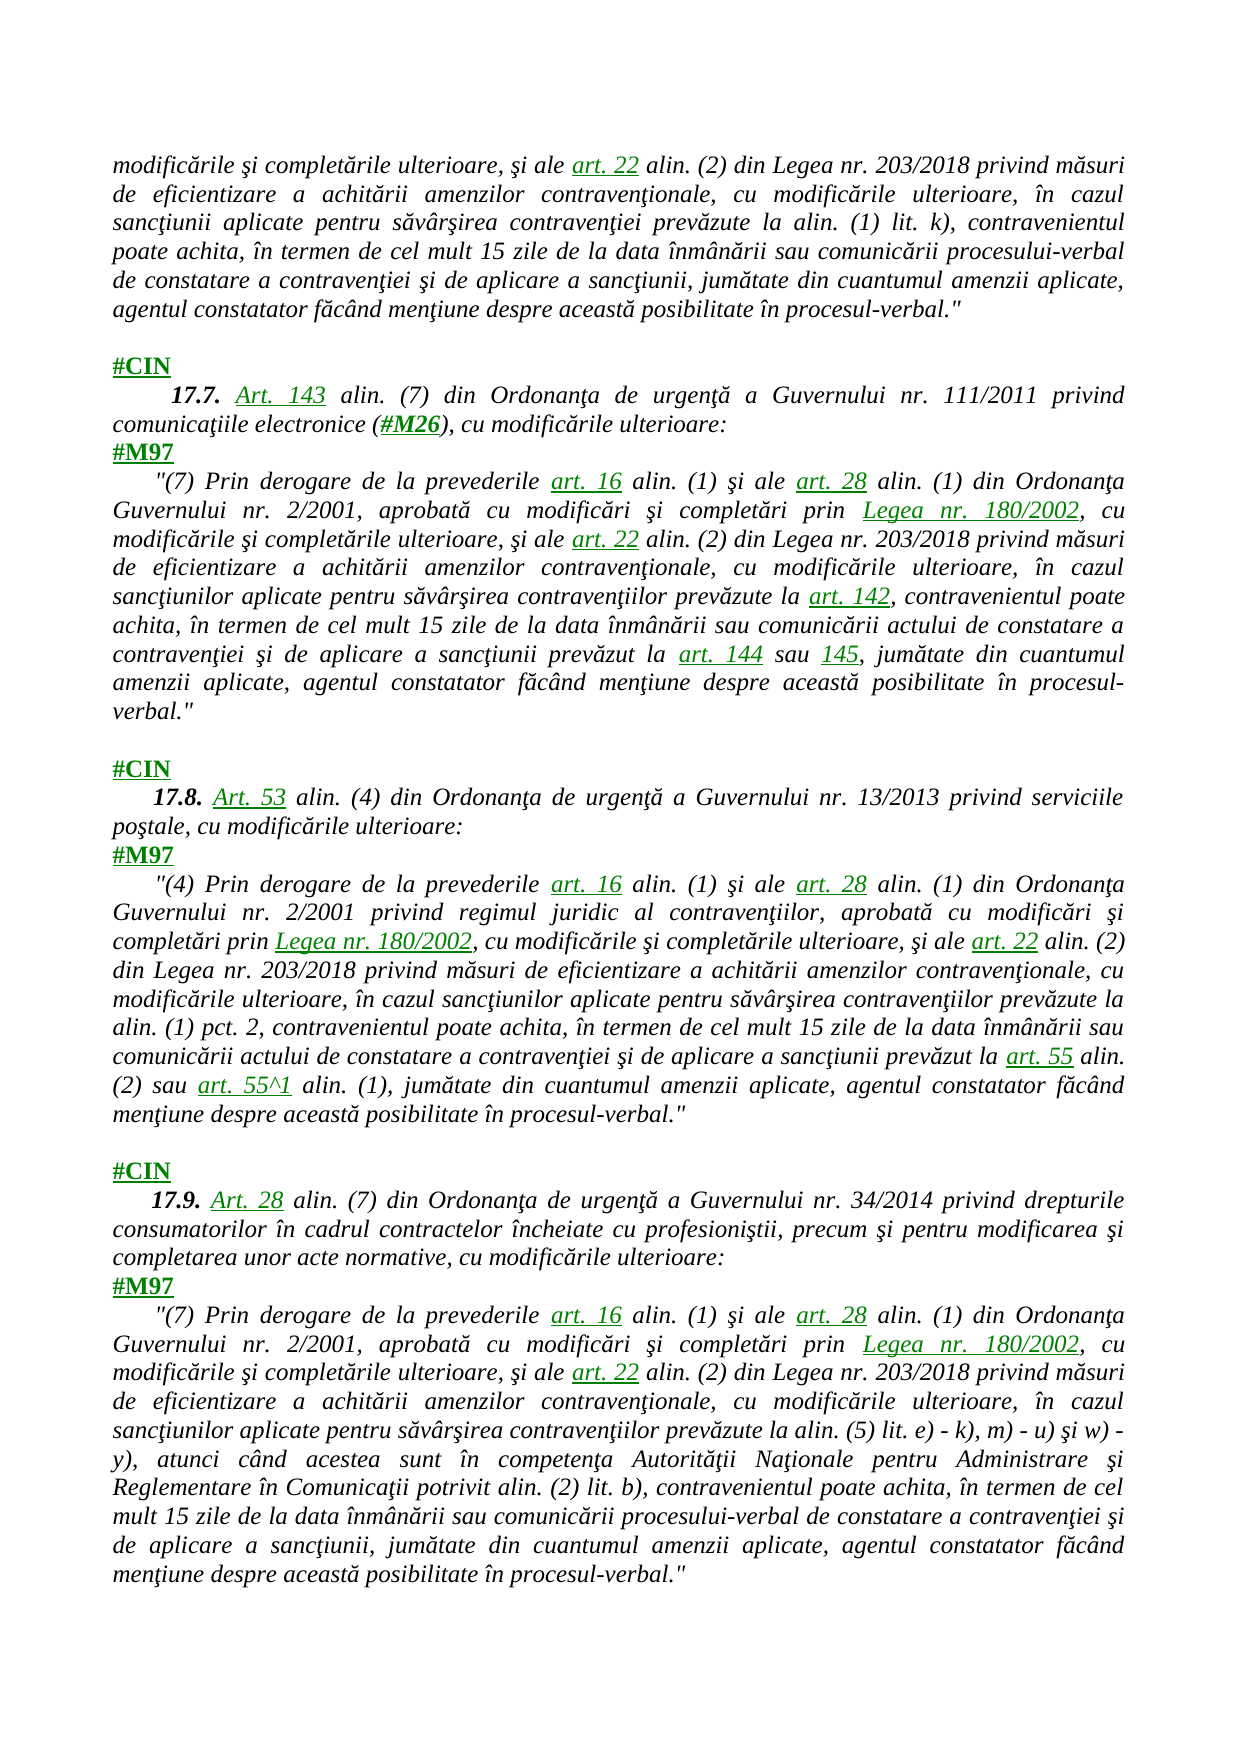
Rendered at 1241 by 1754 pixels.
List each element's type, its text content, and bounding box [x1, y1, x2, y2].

text #M97 [112, 840, 1128, 869]
text 17.7. Art. 143 alin. (7) din Ordonanţa de urgenţă a Guvernului nr. 111/2011 privind comunicaţiile electronice (#M26), cu modificările ulterioare: [112, 380, 1128, 437]
text 17.9. Art. 28 alin. (7) din Ordonanţa de urgenţă a Guvernului nr. 34/2014 privind drepturile consumatorilor în cadrul contractelor încheiate cu profesioniştii, precum şi pentru modificarea şi completarea unor acte normative, cu modificările ulterioare: [112, 1185, 1128, 1271]
text 17.8. Art. 53 alin. (4) din Ordonanţa de urgenţă a Guvernului nr. 13/2013 privind serviciile poştale, cu modificările ulterioare: [112, 782, 1128, 840]
text "(4) Prin derogare de la prevederile art. 16 alin. (1) şi ale art. 28 alin. (1) din Ordonanţa Guvernului nr. 2/2001 privind regimul juridic al contravenţiilor, aprobată cu modificări şi completări prin Legea nr. 180/2002, cu modificările şi completările ulterioare, şi ale art. 22 alin. (2) din Legea nr. 203/2018 privind măsuri de eficientizare a achitării amenzilor contravenţionale, cu modificările ulterioare, în cazul sancţiunilor aplicate pentru săvârşirea contravenţiilor prevăzute la alin. (1) pct. 2, contravenientul poate achita, în termen de cel mult 15 zile de la data înmânării sau comunicării actului de constatare a contravenţiei şi de aplicare a sancţiunii prevăzut la art. 55 alin. (2) sau art. 55^1 alin. (1), jumătate din cuantumul amenzii aplicate, agentul constatator făcând menţiune despre această posibilitate în procesul-verbal." [112, 869, 1128, 1127]
text #CIN [112, 754, 1128, 782]
text #CIN [112, 1156, 1128, 1185]
text #CIN [112, 351, 1128, 380]
text "(7) Prin derogare de la prevederile art. 16 alin. (1) şi ale art. 28 alin. (1) din Ordonanţa Guvernului nr. 2/2001, aprobată cu modificări şi completări prin Legea nr. 180/2002, cu modificările şi completările ulterioare, şi ale art. 22 alin. (2) din Legea nr. 203/2018 privind măsuri de eficientizare a achitării amenzilor contravenţionale, cu modificările ulterioare, în cazul sancţiunilor aplicate pentru săvârşirea contravenţiilor prevăzute la alin. (5) lit. e) - k), m) - u) şi w) - y), atunci când acestea sunt în competenţa Autorităţii Naţionale pentru Administrare şi Reglementare în Comunicaţii potrivit alin. (2) lit. b), contravenientul poate achita, în termen de cel mult 15 zile de la data înmânării sau comunicării procesului-verbal de constatare a contravenţiei şi de aplicare a sancţiunii, jumătate din cuantumul amenzii aplicate, agentul constatator făcând menţiune despre această posibilitate în procesul-verbal." [112, 1300, 1128, 1587]
text "(7) Prin derogare de la prevederile art. 16 alin. (1) şi ale art. 28 alin. (1) din Ordonanţa Guvernului nr. 2/2001, aprobată cu modificări şi completări prin Legea nr. 180/2002, cu modificările şi completările ulterioare, şi ale art. 22 alin. (2) din Legea nr. 203/2018 privind măsuri de eficientizare a achitării amenzilor contravenţionale, cu modificările ulterioare, în cazul sancţiunilor aplicate pentru săvârşirea contravenţiilor prevăzute la art. 142, contravenientul poate achita, în termen de cel mult 15 zile de la data înmânării sau comunicării actului de constatare a contravenţiei şi de aplicare a sancţiunii prevăzut la art. 144 sau 145, jumătate din cuantumul amenzii aplicate, agentul constatator făcând menţiune despre această posibilitate în procesul-verbal." [112, 466, 1128, 725]
text #M97 [112, 1271, 1128, 1300]
text #M97 [112, 437, 1128, 466]
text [112, 150, 1128, 322]
